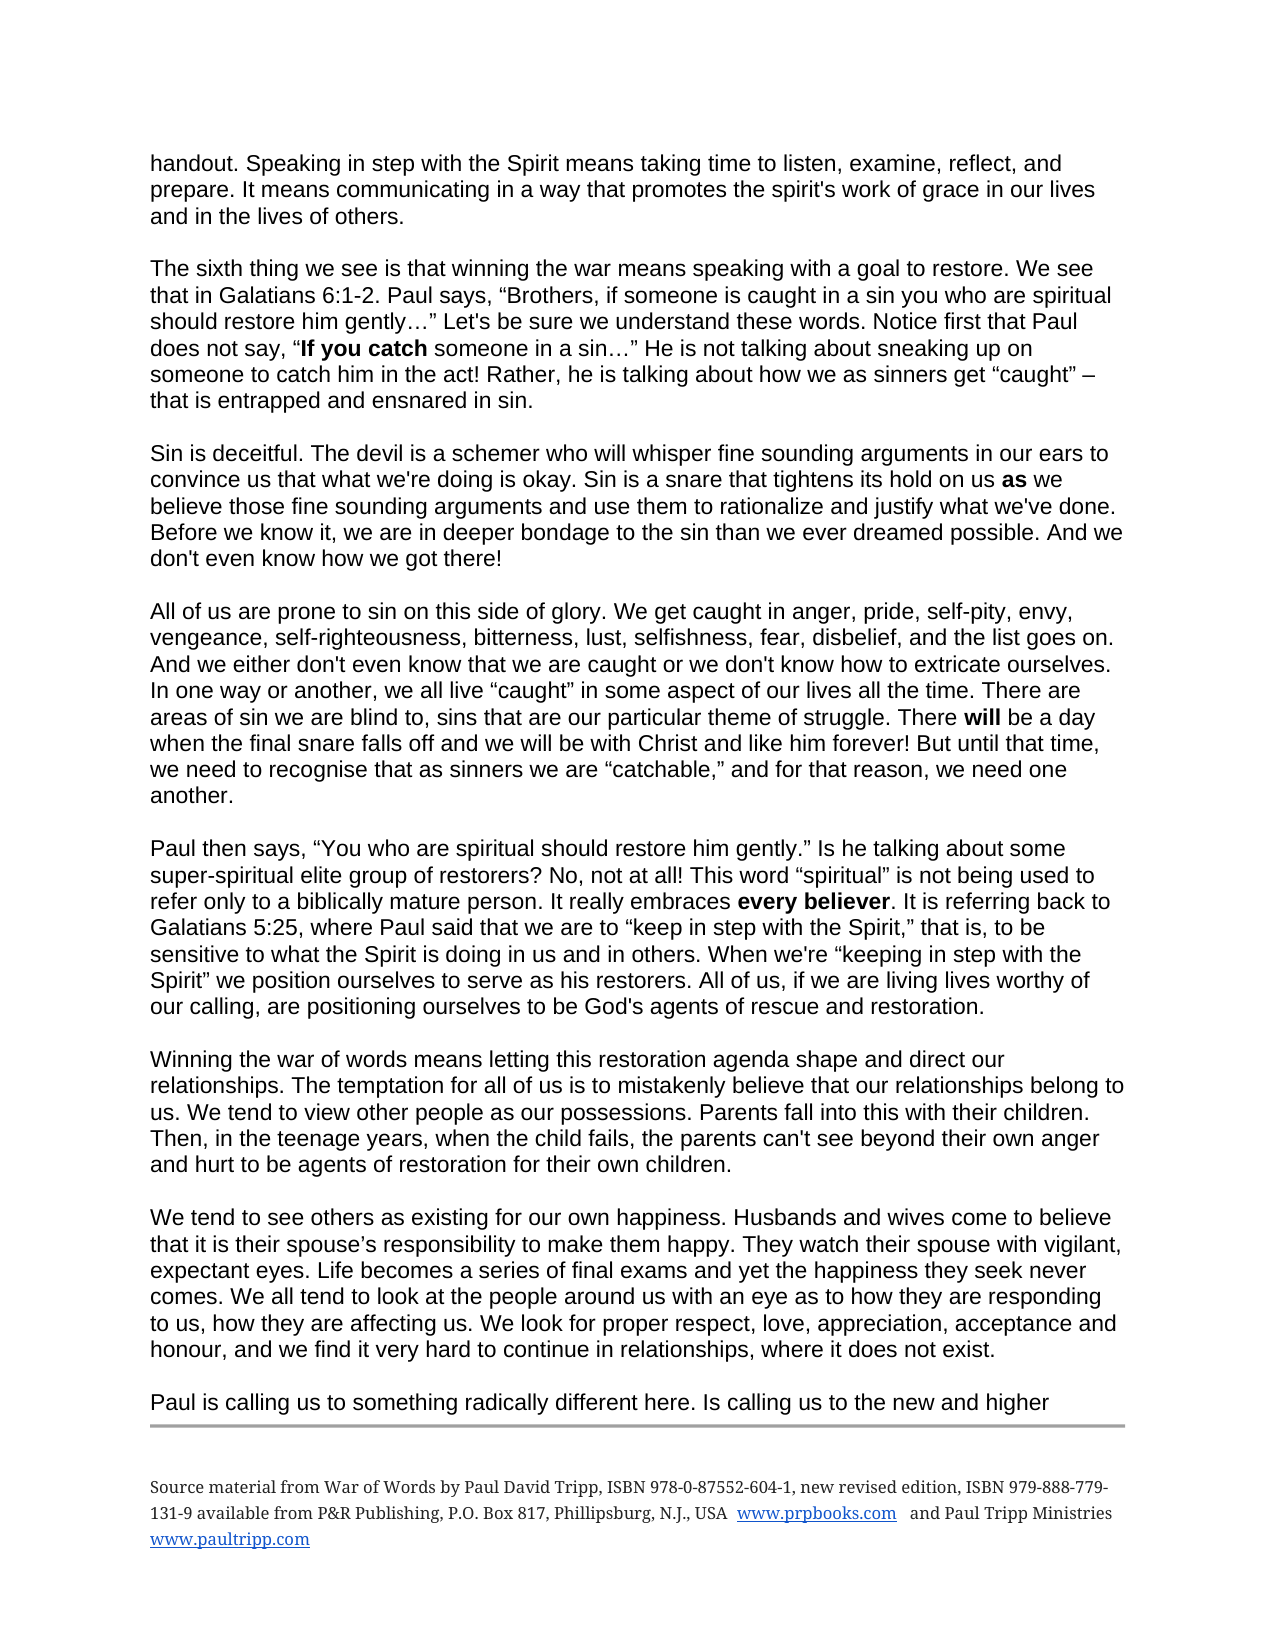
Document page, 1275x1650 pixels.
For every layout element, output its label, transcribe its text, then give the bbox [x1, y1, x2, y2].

text Winning the war of words means letting this restoration agenda shape and direct our relationships. The temptation for all of us is to mistakenly believe that our relationships belong to us. We tend to view other people as our possessions. Parents fall into this with their children. Then, in the teenage years, when the child fails, the parents can't see beyond their own anger and hurt to be agents of restoration for their own children. [150, 1046, 1125, 1178]
text All of us are prone to sin on this side of glory. We get caught in anger, pride, self-pity, envy, vengeance, self-righteousness, bitterness, lust, selfishness, fear, disbelief, and the list goes on. And we either don't even know that we are caught or we don't know how to extricate ourselves. In one way or another, we all live “caught” in some aspect of our lives all the time. There are areas of sin we are blind to, sins that are our particular theme of struggle. There will be a day when the final snare falls off and we will be with Christ and like him forever! But until that time, we need to recognise that as sinners we are “catchable,” and for that reason, we need one another. [150, 598, 1125, 809]
text Paul then says, “You who are spiritual should restore him gently.” Is he talking about some super-spiritual elite group of restorers? No, not at all! This word “spiritual” is not being used to refer only to a biblically mature person. It really embraces every believer. It is referring back to Galatians 5:25, where Paul said that we are to “keep in step with the Spirit,” that is, to be sensitive to what the Spirit is doing in us and in others. When we're “keeping in step with the Spirit” we position ourselves to serve as his restorers. All of us, if we are living lives worthy of our calling, are positioning ourselves to be God's agents of rescue and restoration. [150, 835, 1125, 1020]
text Sin is deceitful. The devil is a schemer who will whisper fine sounding arguments in our ears to convince us that what we're doing is okay. Sin is a snare that tightens its hold on us as we believe those fine sounding arguments and use them to rationalize and justify what we've done. Before we know it, we are in deeper bondage to the sin than we ever dreamed possible. And we don't even know how we got there! [150, 440, 1125, 572]
text We tend to see others as existing for our own happiness. Husbands and wives come to believe that it is their spouse’s responsibility to make them happy. They watch their spouse with vigilant, expectant eyes. Life becomes a series of final exams and yet the happiness they seek never comes. We all tend to look at the people around us with an eye as to how they are responding to us, how they are affecting us. We look for proper respect, love, appreciation, acceptance and honour, and we find it very hard to continue in relationships, where it does not exist. [150, 1204, 1125, 1362]
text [150, 150, 1125, 229]
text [150, 1389, 1125, 1415]
text The sixth thing we see is that winning the war means speaking with a goal to restore. We see that in Galatians 6:1-2. Paul says, “Brothers, if someone is caught in a sin you who are spiritual should restore him gently…” Let's be sure we understand these words. Notice first that Paul does not say, “If you catch someone in a sin…” He is not talking about sneaking up on someone to catch him in the act! Rather, he is talking about how we as sinners get “caught” – that is entrapped and ensnared in sin. [150, 255, 1125, 413]
